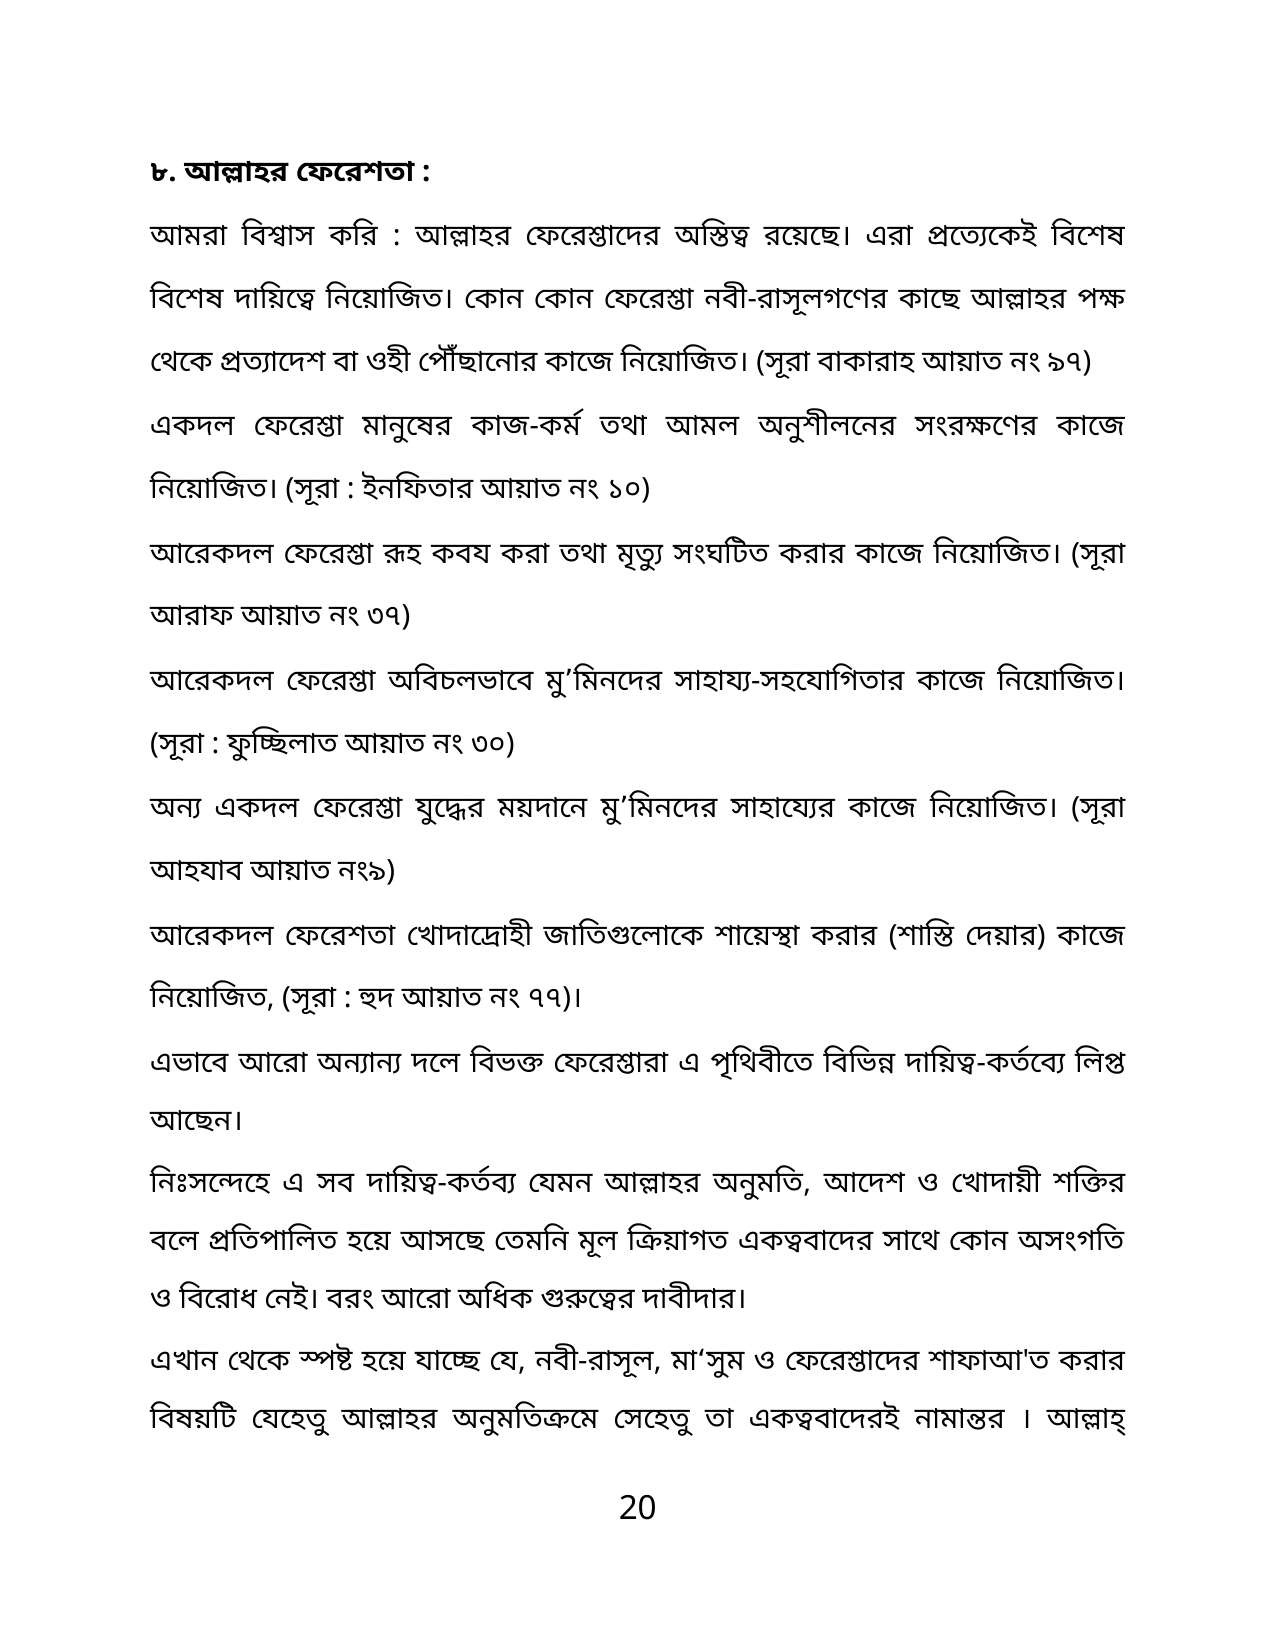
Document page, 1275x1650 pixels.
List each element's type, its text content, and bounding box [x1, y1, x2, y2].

text আমরা বিশ্বাস করি : আল্লাহর ফেরেশ্তাদের অস্তিত্ব রয়েছে। এরা প্রত্যেকেই বিশেষ বিশেষ দায়িত্বে নিয়োজিত। কোন কোন ফেরেশ্তা নবী-রাসূলগণের কাছে আল্লাহর পক্ষ থেকে প্রত্যাদেশ বা ওহী পৌঁছানোর কাজে নিয়োজিত। (সূরা বাকারাহ আয়াত নং ৯৭) [150, 214, 1125, 383]
text আরেকদল ফেরেশ্তা অবিচলভাবে মু’মিনদের সাহায্য-সহযোগিতার কাজে নিয়োজিত। (সূরা : ফুচ্ছিলাত আয়াত নং ৩০) [150, 659, 1125, 765]
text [150, 1339, 1125, 1440]
text আরেকদল ফেরেশ্তা রূহ কবয করা তথা মৃত্যু সংঘটিত করার কাজে নিয়োজিত। (সূরা আরাফ আয়াত নং ৩৭) [150, 532, 1125, 638]
text এভাবে আরো অন্যান্য দলে বিভক্ত ফেরেশ্তারা এ পৃথিবীতে বিভিন্ন দায়িত্ব-কর্তব্যে লিপ্ত আছেন। [150, 1041, 1125, 1142]
text একদল ফেরেশ্তা মানুষের কাজ-কর্ম তথা আমল অনুশীলনের সংরক্ষণের কাজে নিয়োজিত। (সূরা : ইনফিতার আয়াত নং ১০) [150, 404, 1125, 510]
text ৮. আল্লাহর ফেরেশতা : [150, 150, 1125, 193]
text নিঃসন্দেহে এ সব দায়িত্ব-কর্তব্য যেমন আল্লাহর অনুমতি, আদেশ ও খোদায়ী শক্তির বলে প্রতিপালিত হয়ে আসছে তেমনি মূল ক্রিয়াগত একত্ববাদের সাথে কোন অসংগতি ও বিরোধ নেই। বরং আরো অধিক গুরুত্বের দাবীদার। [150, 1161, 1125, 1320]
text অন্য একদল ফেরেশ্তা যুদ্ধের ময়দানে মু’মিনদের সাহায্যের কাজে নিয়োজিত। (সূরা আহযাব আয়াত নং৯) [150, 786, 1125, 892]
text আরেকদল ফেরেশতা খোদাদ্রোহী জাতিগুলোকে শায়েস্থা করার (শাস্তি দেয়ার) কাজে নিয়োজিত, (সূরা : হুদ আয়াত নং ৭৭)। [150, 914, 1125, 1019]
